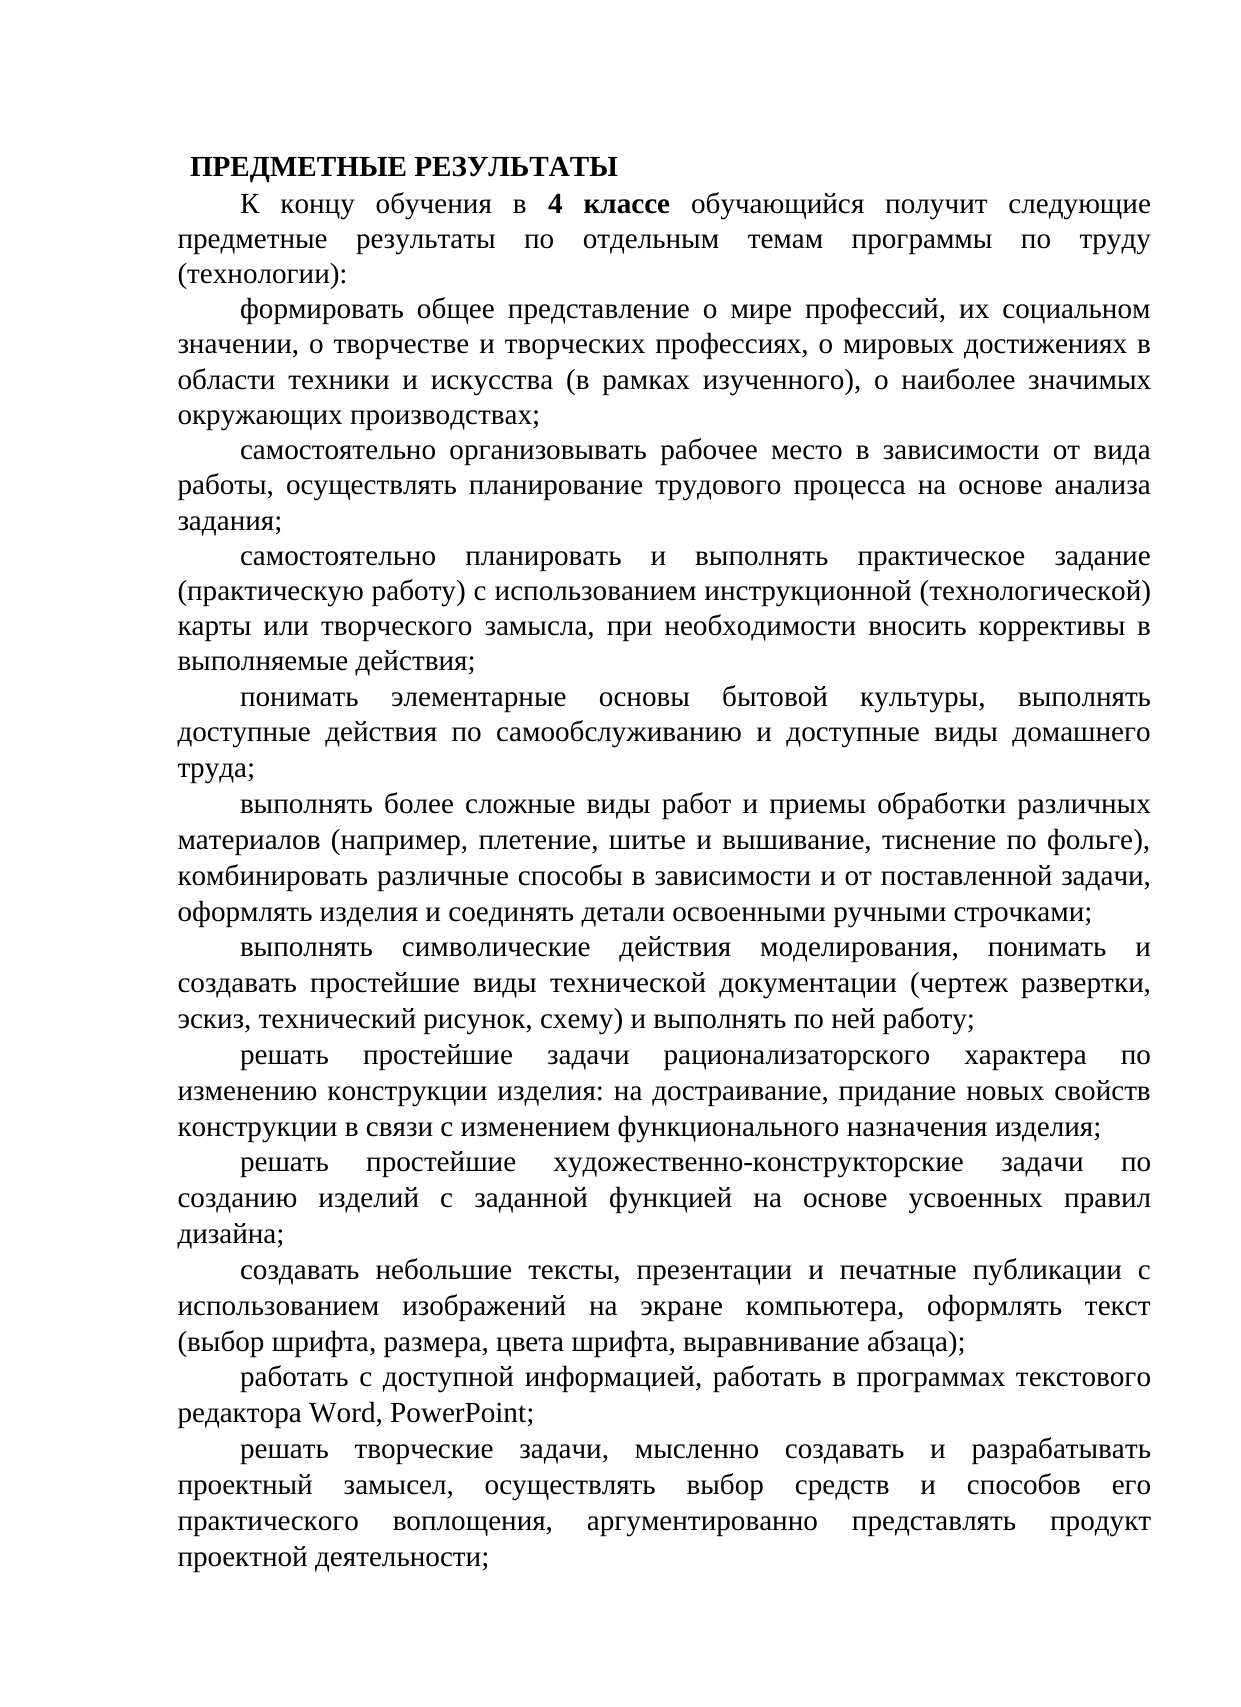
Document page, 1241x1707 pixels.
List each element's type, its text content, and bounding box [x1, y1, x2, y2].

text решать творческие задачи, мысленно создавать и разрабатывать проектный замысел, осуществлять выбор средств и способов его практического воплощения, аргументированно представлять продукт проектной деятельности; [177, 1431, 1152, 1572]
text решать простейшие художественно-конструкторские задачи по созданию изделий с заданной функцией на основе усвоенных правил дизайна; [177, 1144, 1152, 1250]
text создавать небольшие тексты, презентации и печатные публикации с использованием изображений на экране компьютера, оформлять текст (выбор шрифта, размера, цвета шрифта, выравнивание абзаца); [177, 1252, 1152, 1357]
text выполнять символические действия моделирования, понимать и создавать простейшие виды технической документации (чертеж развертки, эскиз, технический рисунок, схему) и выполнять по ней работу; [177, 929, 1152, 1035]
text решать простейшие задачи рационализаторского характера по изменению конструкции изделия: на достраивание, придание новых свойств конструкции в связи с изменением функционального назначения изделия; [177, 1037, 1152, 1142]
text формировать общее представление о мире профессий, их социальном значении, о творчестве и творческих профессиях, о мировых достижениях в области техники и искусства (в рамках изученного), о наиболее значимых окружающих производствах; [177, 291, 1152, 431]
text К концу обучения в 4 классе обучающийся получит следующие предметные результаты по отдельным темам программы по труду (технологии): [177, 186, 1152, 290]
text работать с доступной информацией, работать в программах текстового редактора Word, PowerPoint; [177, 1359, 1152, 1429]
text выполнять более сложные виды работ и приемы обработки различных материалов (например, плетение, шитье и вышивание, тиснение по фольге), комбинировать различные способы в зависимости и от поставленной задачи, оформлять изделия и соединять детали освоенными ручными строчками; [177, 786, 1152, 927]
text ПРЕДМЕТНЫЕ РЕЗУЛЬТАТЫ [190, 149, 1152, 182]
text самостоятельно организовывать рабочее место в зависимости от вида работы, осуществлять планирование трудового процесса на основе анализа задания; [177, 432, 1152, 536]
text самостоятельно планировать и выполнять практическое задание (практическую работу) с использованием инструкционной (технологической) карты или творческого замысла, при необходимости вносить коррективы в выполняемые действия; [177, 538, 1152, 677]
text понимать элементарные основы бытовой культуры, выполнять доступные действия по самообслуживанию и доступные виды домашнего труда; [177, 679, 1152, 784]
